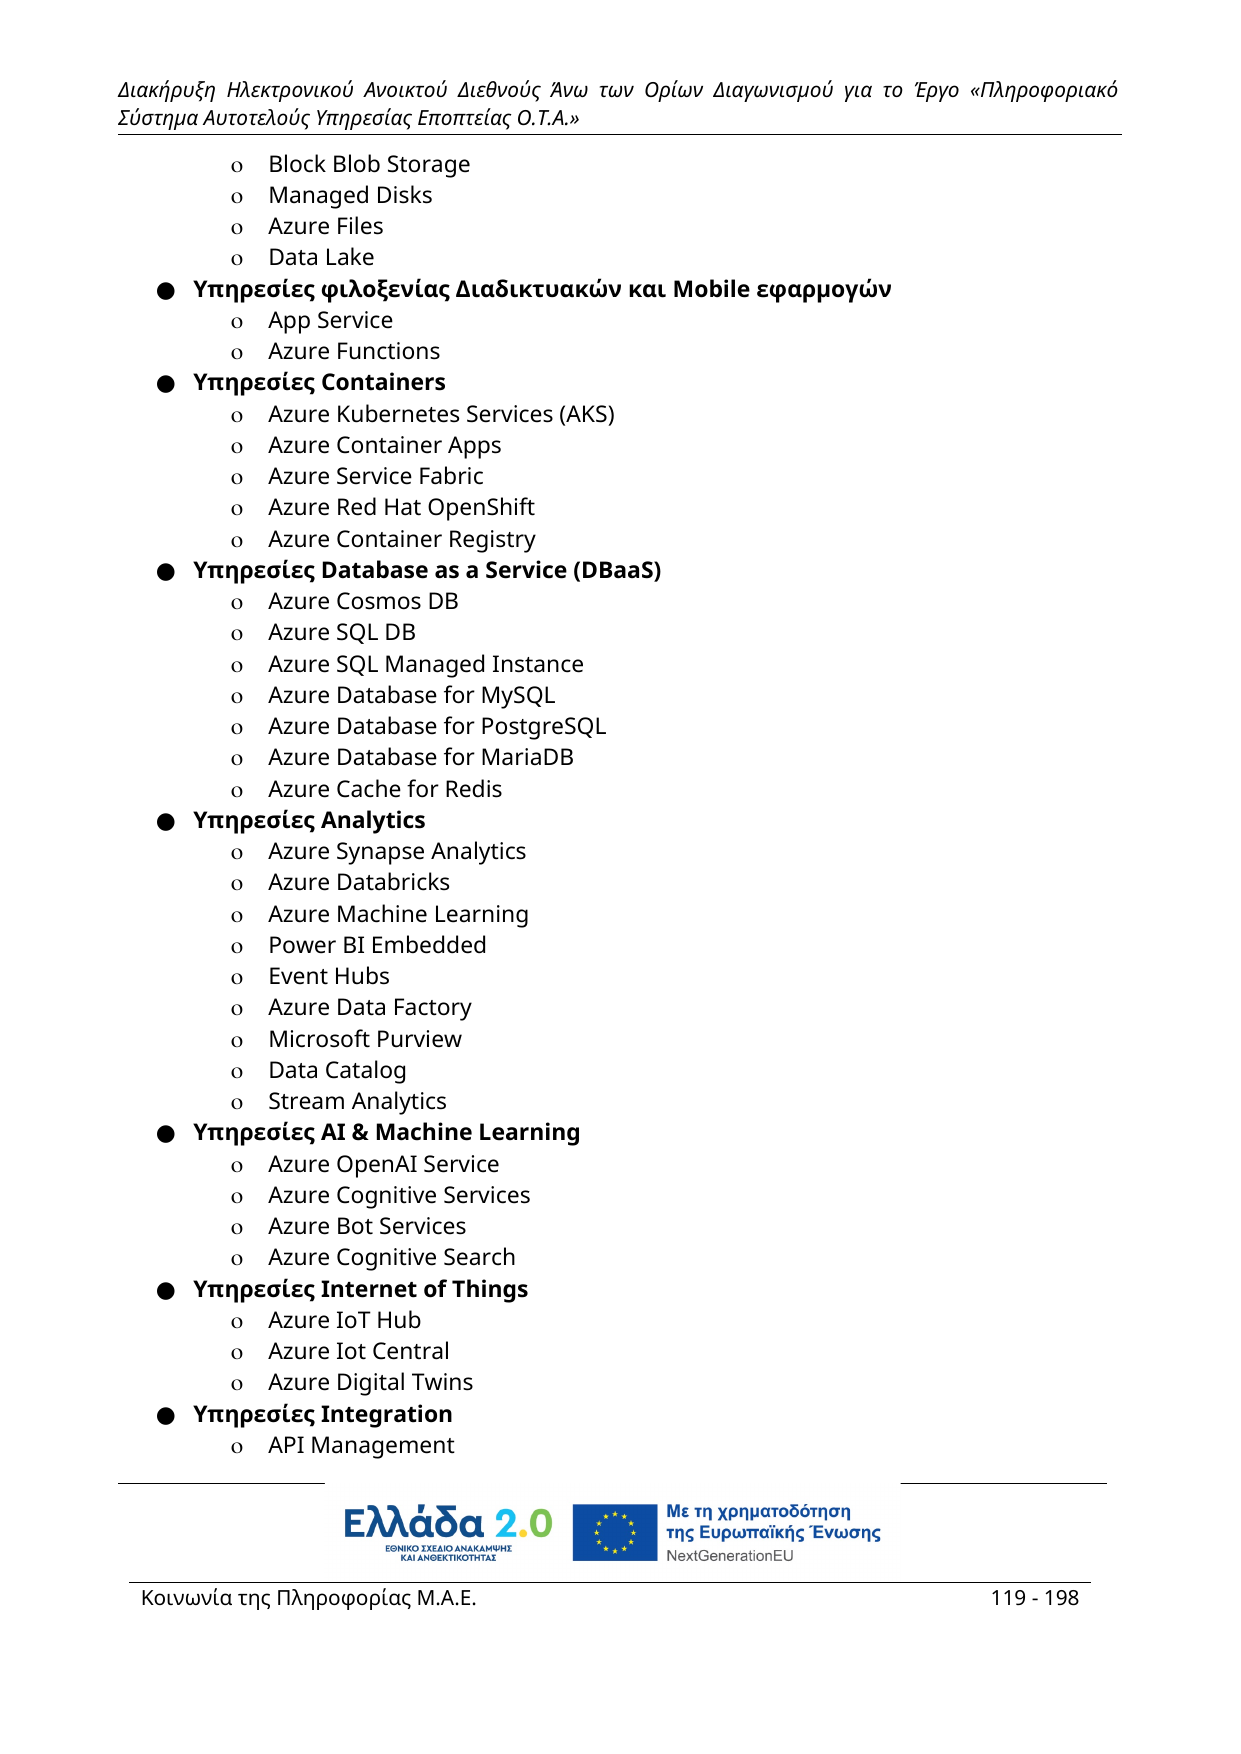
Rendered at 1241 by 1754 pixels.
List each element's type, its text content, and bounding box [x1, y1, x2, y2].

list Azure OpenAI Service [231, 1147, 1122, 1179]
list API Management [231, 1429, 1122, 1460]
list Stream Analytics [231, 1085, 1122, 1116]
list Υπηρεσίες Database as a Service (DBaaS) [156, 554, 1122, 585]
list Azure Digital Twins [231, 1366, 1122, 1397]
list Azure Red Hat OpenShift [231, 491, 1122, 522]
list Υπηρεσίες AI & Machine Learning [156, 1116, 1122, 1147]
list Azure IoT Hub [231, 1304, 1122, 1335]
list Azure Cache for Redis [231, 772, 1122, 804]
picture [324, 1483, 901, 1582]
list Data Catalog [231, 1054, 1122, 1085]
list Υπηρεσίες φιλοξενίας Διαδικτυακών και Mobile εφαρμογών [156, 272, 1122, 304]
list Azure Cognitive Search [231, 1241, 1122, 1272]
list Microsoft Purview [231, 1022, 1122, 1054]
list Azure Files [231, 210, 1122, 241]
list Azure Synapse Analytics [231, 835, 1122, 866]
list Υπηρεσίες Containers [156, 366, 1122, 397]
list Azure Databricks [231, 866, 1122, 897]
list Azure Database for MariaDB [231, 741, 1122, 772]
list Azure Cosmos DB [231, 585, 1122, 616]
list Υπηρεσίες Integration [156, 1397, 1122, 1429]
list Azure Data Factory [231, 991, 1122, 1022]
list Υπηρεσίες Internet of Things [156, 1272, 1122, 1304]
list Azure Service Fabric [231, 460, 1122, 491]
list Managed Disks [231, 179, 1122, 210]
list Azure Bot Services [231, 1210, 1122, 1241]
list Data Lake [231, 241, 1122, 272]
list Azure SQL DB [231, 616, 1122, 647]
list Azure Database for MySQL [231, 679, 1122, 710]
list Υπηρεσίες Analytics [156, 804, 1122, 835]
list Azure Cognitive Services [231, 1179, 1122, 1210]
list Block Blob Storage [231, 147, 1122, 179]
list Power BI Embedded [231, 929, 1122, 960]
list Azure Functions [231, 335, 1122, 366]
list Azure Container Apps [231, 429, 1122, 460]
list Azure Container Registry [231, 522, 1122, 554]
list Azure Iot Central [231, 1335, 1122, 1366]
list Azure Kubernetes Services (AKS) [231, 397, 1122, 429]
list Event Hubs [231, 960, 1122, 991]
list Azure Machine Learning [231, 897, 1122, 929]
list App Service [231, 304, 1122, 335]
list Azure Database for PostgreSQL [231, 710, 1122, 741]
list Azure SQL Managed Instance [231, 647, 1122, 679]
